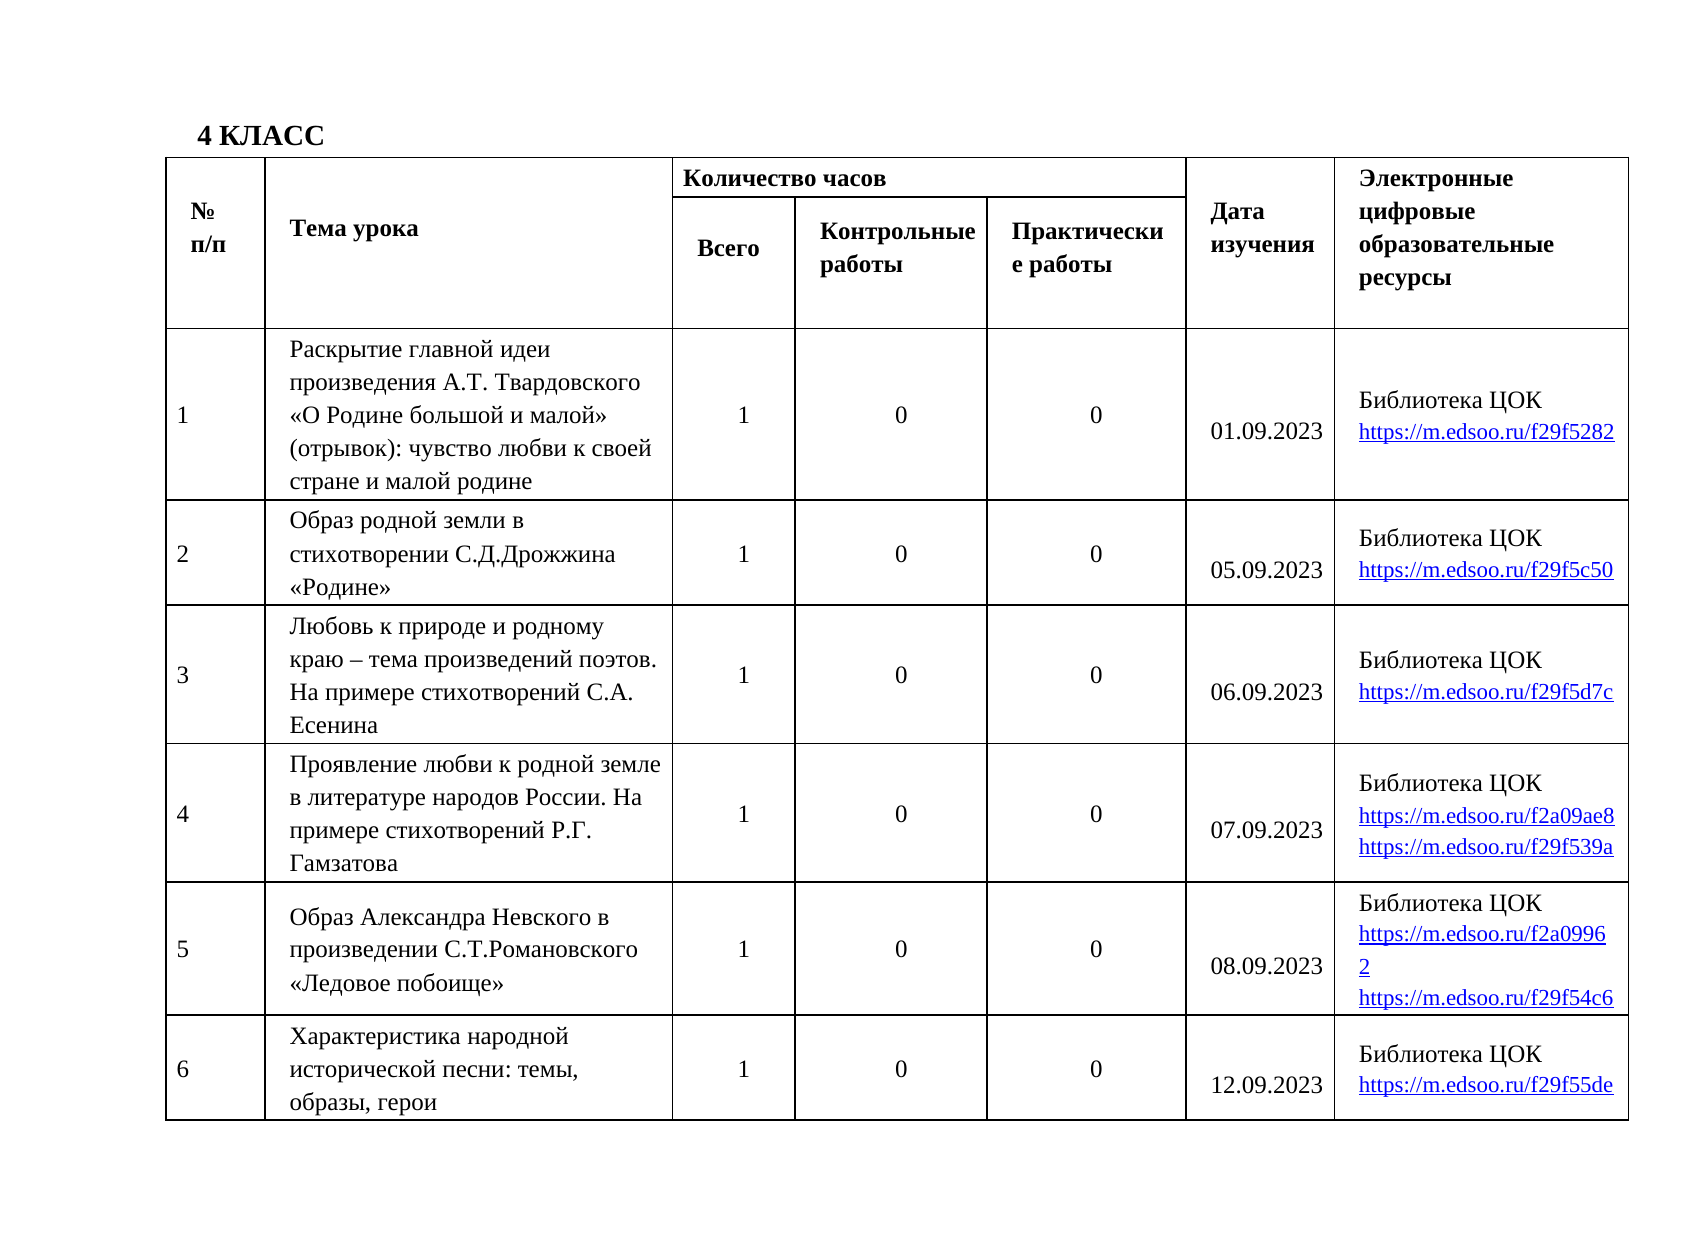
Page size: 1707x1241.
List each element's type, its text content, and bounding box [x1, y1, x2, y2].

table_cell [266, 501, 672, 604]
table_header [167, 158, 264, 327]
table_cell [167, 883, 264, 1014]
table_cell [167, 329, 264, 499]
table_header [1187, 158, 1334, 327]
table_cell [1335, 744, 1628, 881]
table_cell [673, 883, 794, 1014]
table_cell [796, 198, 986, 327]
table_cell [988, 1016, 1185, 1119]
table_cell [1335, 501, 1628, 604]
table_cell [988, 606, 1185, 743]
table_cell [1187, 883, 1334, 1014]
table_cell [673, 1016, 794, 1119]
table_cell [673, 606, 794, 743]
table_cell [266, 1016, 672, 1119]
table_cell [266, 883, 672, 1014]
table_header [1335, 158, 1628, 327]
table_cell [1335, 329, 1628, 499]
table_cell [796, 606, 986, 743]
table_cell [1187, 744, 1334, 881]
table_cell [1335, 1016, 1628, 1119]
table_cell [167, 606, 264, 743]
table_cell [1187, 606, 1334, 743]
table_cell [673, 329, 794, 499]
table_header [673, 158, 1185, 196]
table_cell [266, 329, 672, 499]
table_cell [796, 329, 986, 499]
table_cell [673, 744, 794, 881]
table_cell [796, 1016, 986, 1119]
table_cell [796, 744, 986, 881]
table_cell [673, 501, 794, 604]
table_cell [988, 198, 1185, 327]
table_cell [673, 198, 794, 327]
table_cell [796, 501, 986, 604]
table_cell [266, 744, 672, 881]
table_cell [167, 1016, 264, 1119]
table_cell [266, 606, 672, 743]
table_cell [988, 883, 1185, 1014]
text 4 КЛАСС [190, 118, 1618, 152]
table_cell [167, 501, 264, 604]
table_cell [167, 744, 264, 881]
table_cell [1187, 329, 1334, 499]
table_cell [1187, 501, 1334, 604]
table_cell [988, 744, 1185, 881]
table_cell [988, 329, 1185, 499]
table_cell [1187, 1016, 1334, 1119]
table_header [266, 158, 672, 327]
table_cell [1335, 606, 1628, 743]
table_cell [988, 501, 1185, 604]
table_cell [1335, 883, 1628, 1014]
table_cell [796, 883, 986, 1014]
